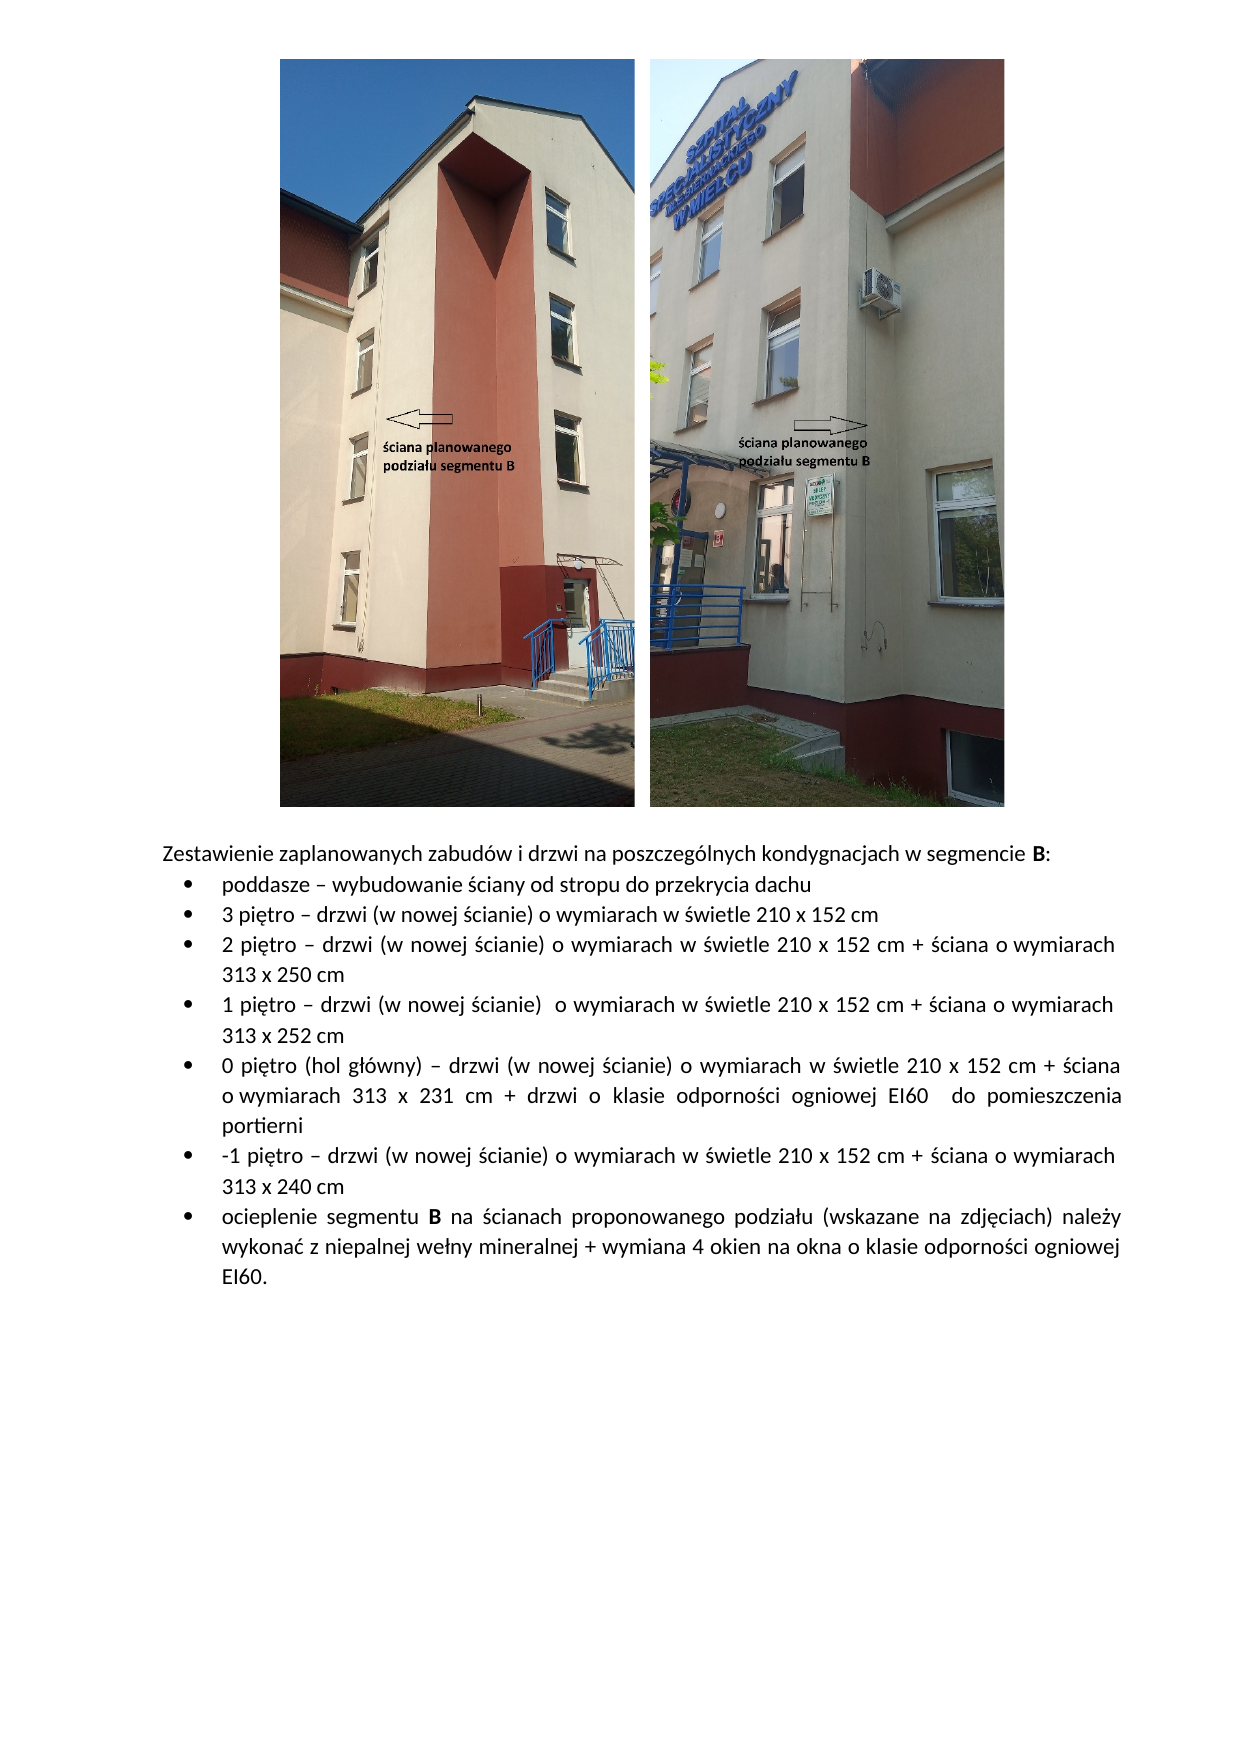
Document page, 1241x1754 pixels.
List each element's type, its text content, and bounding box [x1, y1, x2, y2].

list ocieplenie segmentu B na ścianach proponowanego podziału (wskazane na zdjęciach) należy wykonać z niepalnej wełny mineralnej + wymiana 4 okien na okna o klasie odporności ogniowej EI60. [184, 1202, 1122, 1290]
list 3 piętro – drzwi (w nowej ścianie) o wymiarach w świetle 210 x 152 cm [184, 900, 1122, 928]
list 0 piętro (hol główny) – drzwi (w nowej ścianie) o wymiarach w świetle 210 x 152 cm + ściana o wymiarach 313 x 231 cm + drzwi o klasie odporności ogniowej EI60 do pomieszczenia portierni [184, 1051, 1122, 1139]
text Zestawienie zaplanowanych zabudów i drzwi na poszczególnych kondygnacjach w segmencie B: [162, 839, 1122, 867]
list 1 piętro – drzwi (w nowej ścianie) o wymiarach w świetle 210 x 152 cm + ściana o wymiarach 313 x 252 cm [184, 991, 1122, 1049]
list -1 piętro – drzwi (w nowej ścianie) o wymiarach w świetle 210 x 152 cm + ściana o wymiarach 313 x 240 cm [184, 1142, 1122, 1200]
list poddasze – wybudowanie ściany od stropu do przekrycia dachu [184, 870, 1122, 898]
picture [650, 59, 1005, 807]
picture [280, 59, 635, 807]
list 2 piętro – drzwi (w nowej ścianie) o wymiarach w świetle 210 x 152 cm + ściana o wymiarach 313 x 250 cm [184, 930, 1122, 988]
